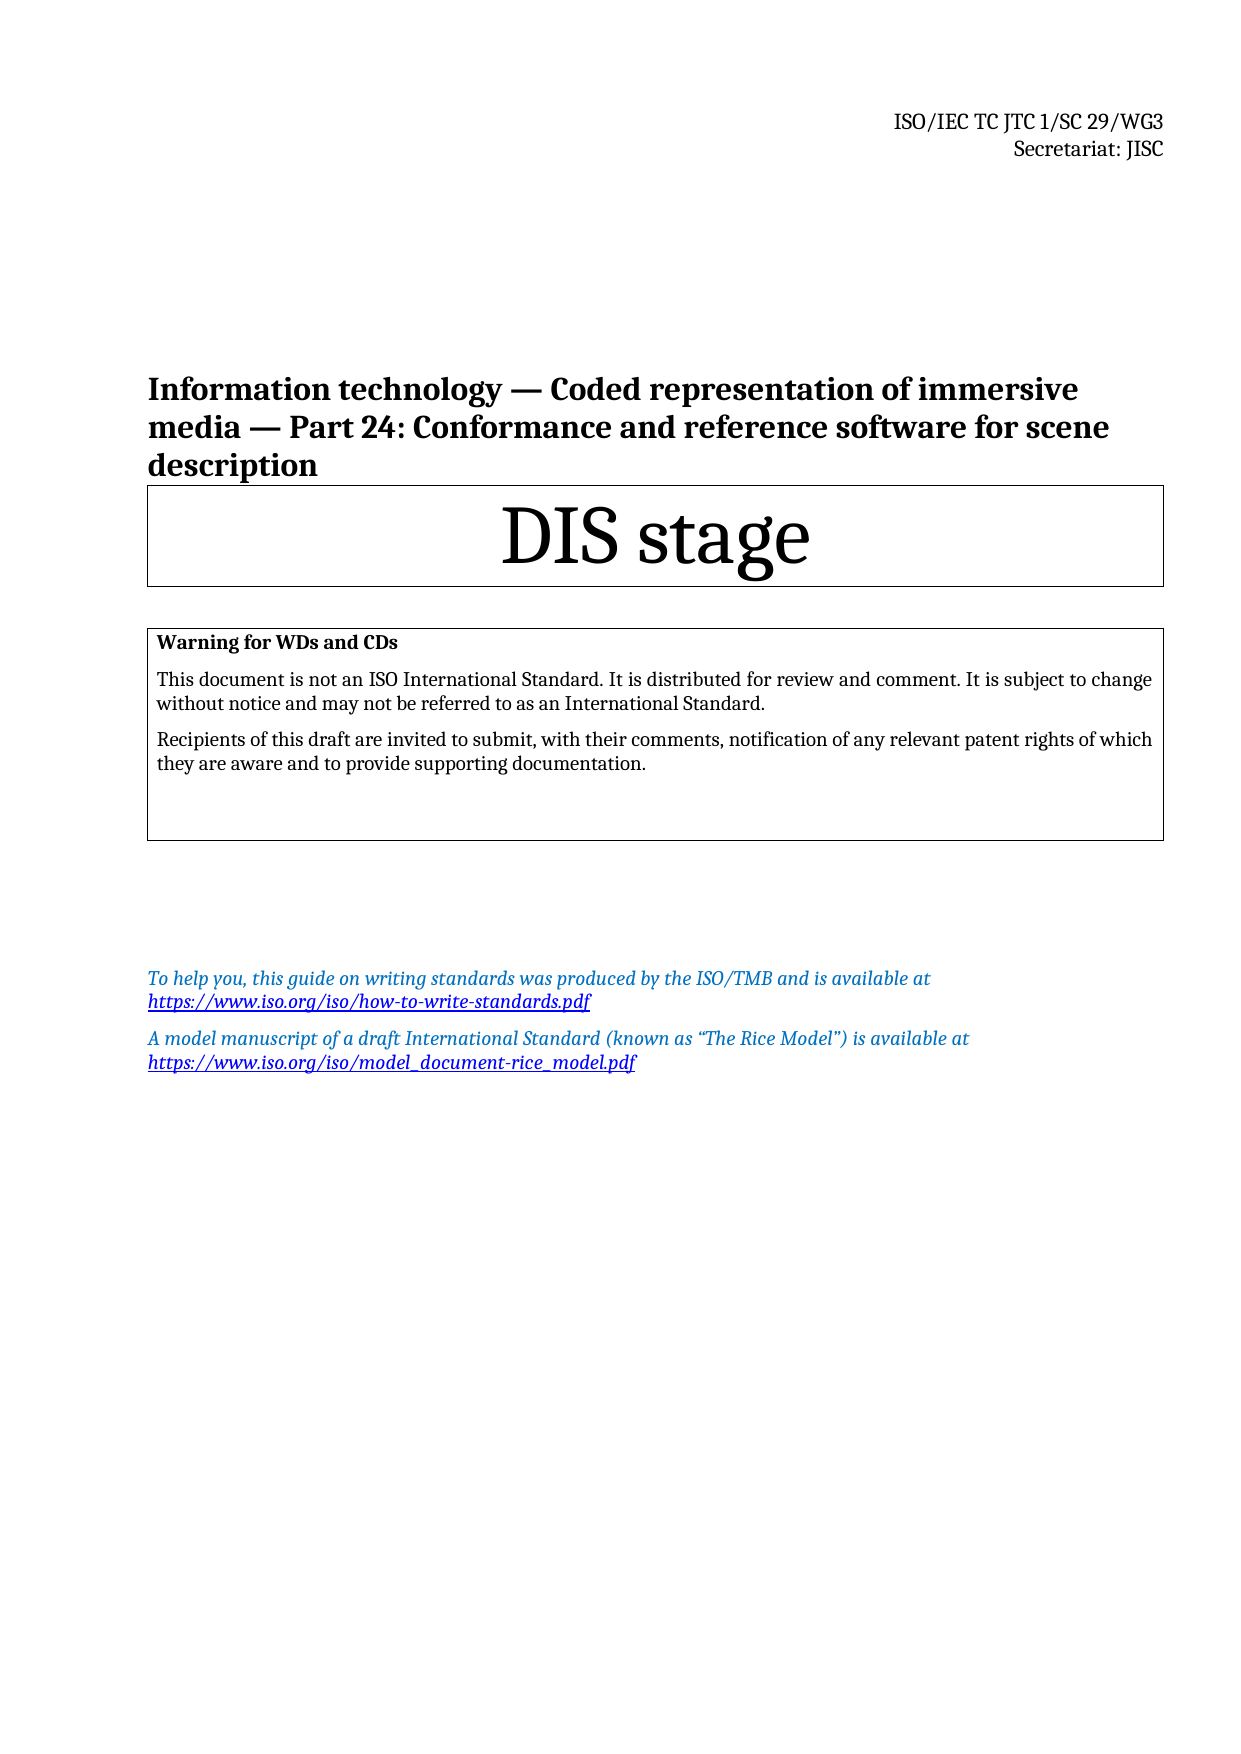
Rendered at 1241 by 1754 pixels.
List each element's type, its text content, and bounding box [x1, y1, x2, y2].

text Recipients of this draft are invited to submit, with their comments, notification of any relevant patent rights of which they are aware and to provide supporting documentation. [148, 724, 1163, 840]
text Secretariat: JISC [148, 135, 1163, 162]
text A model manuscript of a draft International Standard (known as “The Rice Model”) is available at https://www.iso.org/iso/model_document-rice_model.pdf [148, 1027, 1163, 1074]
text DIS stage [148, 486, 1163, 586]
text ISO/IEC TC JTC 1/SC 29/WG3 [148, 109, 1163, 135]
text This document is not an ISO International Standard. It is distributed for review and comment. It is subject to change without notice and may not be referred to as an International Standard. [148, 664, 1163, 715]
text To help you, this guide on writing standards was produced by the ISO/TMB and is available at https://www.iso.org/iso/how-to-write-standards.pdf [148, 966, 1163, 1014]
text Information technology — Coded representation of immersive media — Part 24: Conformance and reference software for scene description [148, 370, 1163, 485]
text Warning for WDs and CDs [148, 629, 1163, 655]
